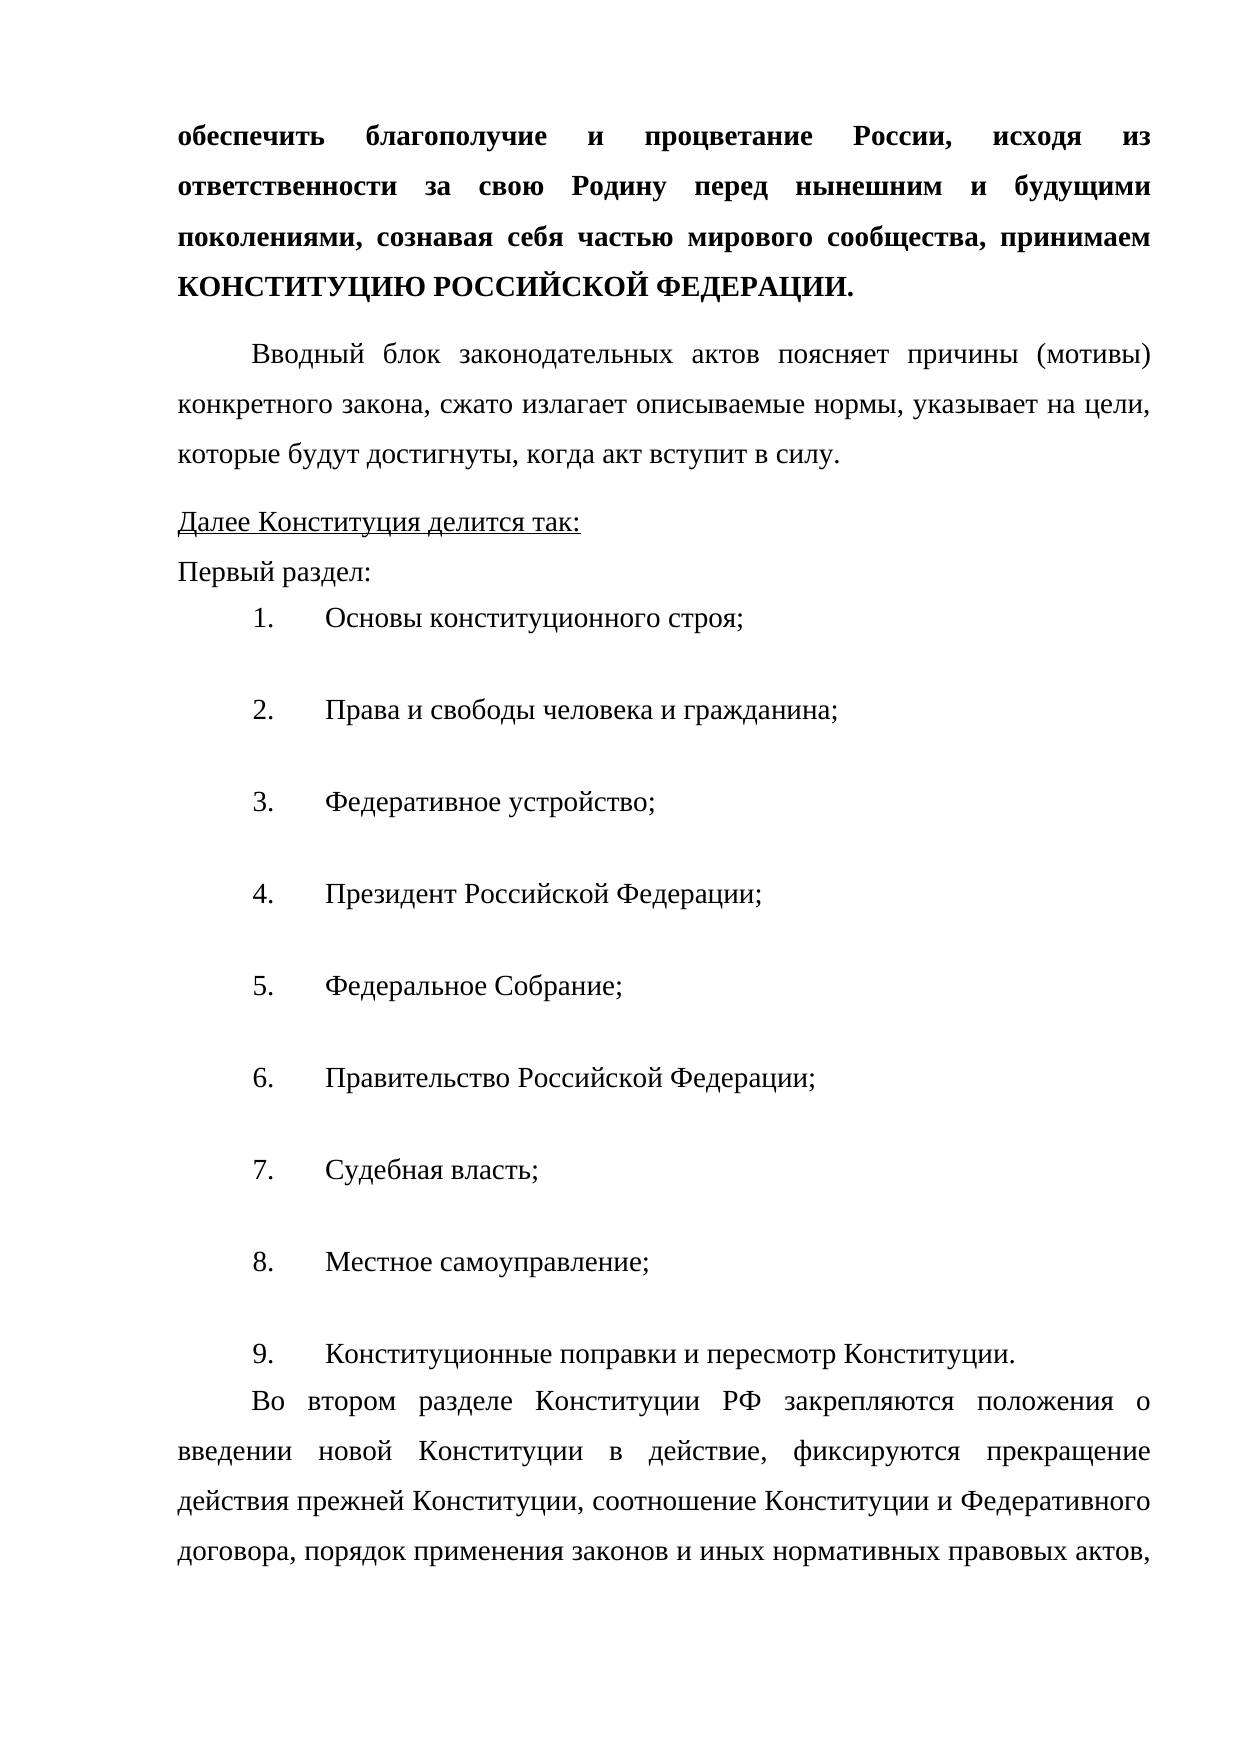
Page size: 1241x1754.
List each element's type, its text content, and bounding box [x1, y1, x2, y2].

list Правительство Российской Федерации; [252, 1060, 1152, 1094]
list Права и свободы человека и гражданина; [252, 692, 1152, 726]
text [177, 1383, 1152, 1567]
list Конституционные поправки и пересмотр Конституции. [252, 1337, 1152, 1370]
list Судебная власть; [252, 1152, 1152, 1186]
list Основы конституционного строя; [252, 600, 1152, 633]
list Федеративное устройство; [252, 784, 1152, 818]
list Президент Российской Федерации; [252, 876, 1152, 910]
list Федеральное Собрание; [252, 968, 1152, 1002]
text Вводный блок законодательных актов поясняет причины (мотивы) конкретного закона, сжато излагает описываемые нормы, указывает на цели, которые будут достигнуты, когда акт вступит в силу. [177, 336, 1152, 470]
text Далее Конституция делится так: [177, 504, 1152, 537]
list Местное самоуправление; [252, 1244, 1152, 1278]
text Первый раздел: [177, 554, 1152, 587]
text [177, 118, 1152, 303]
